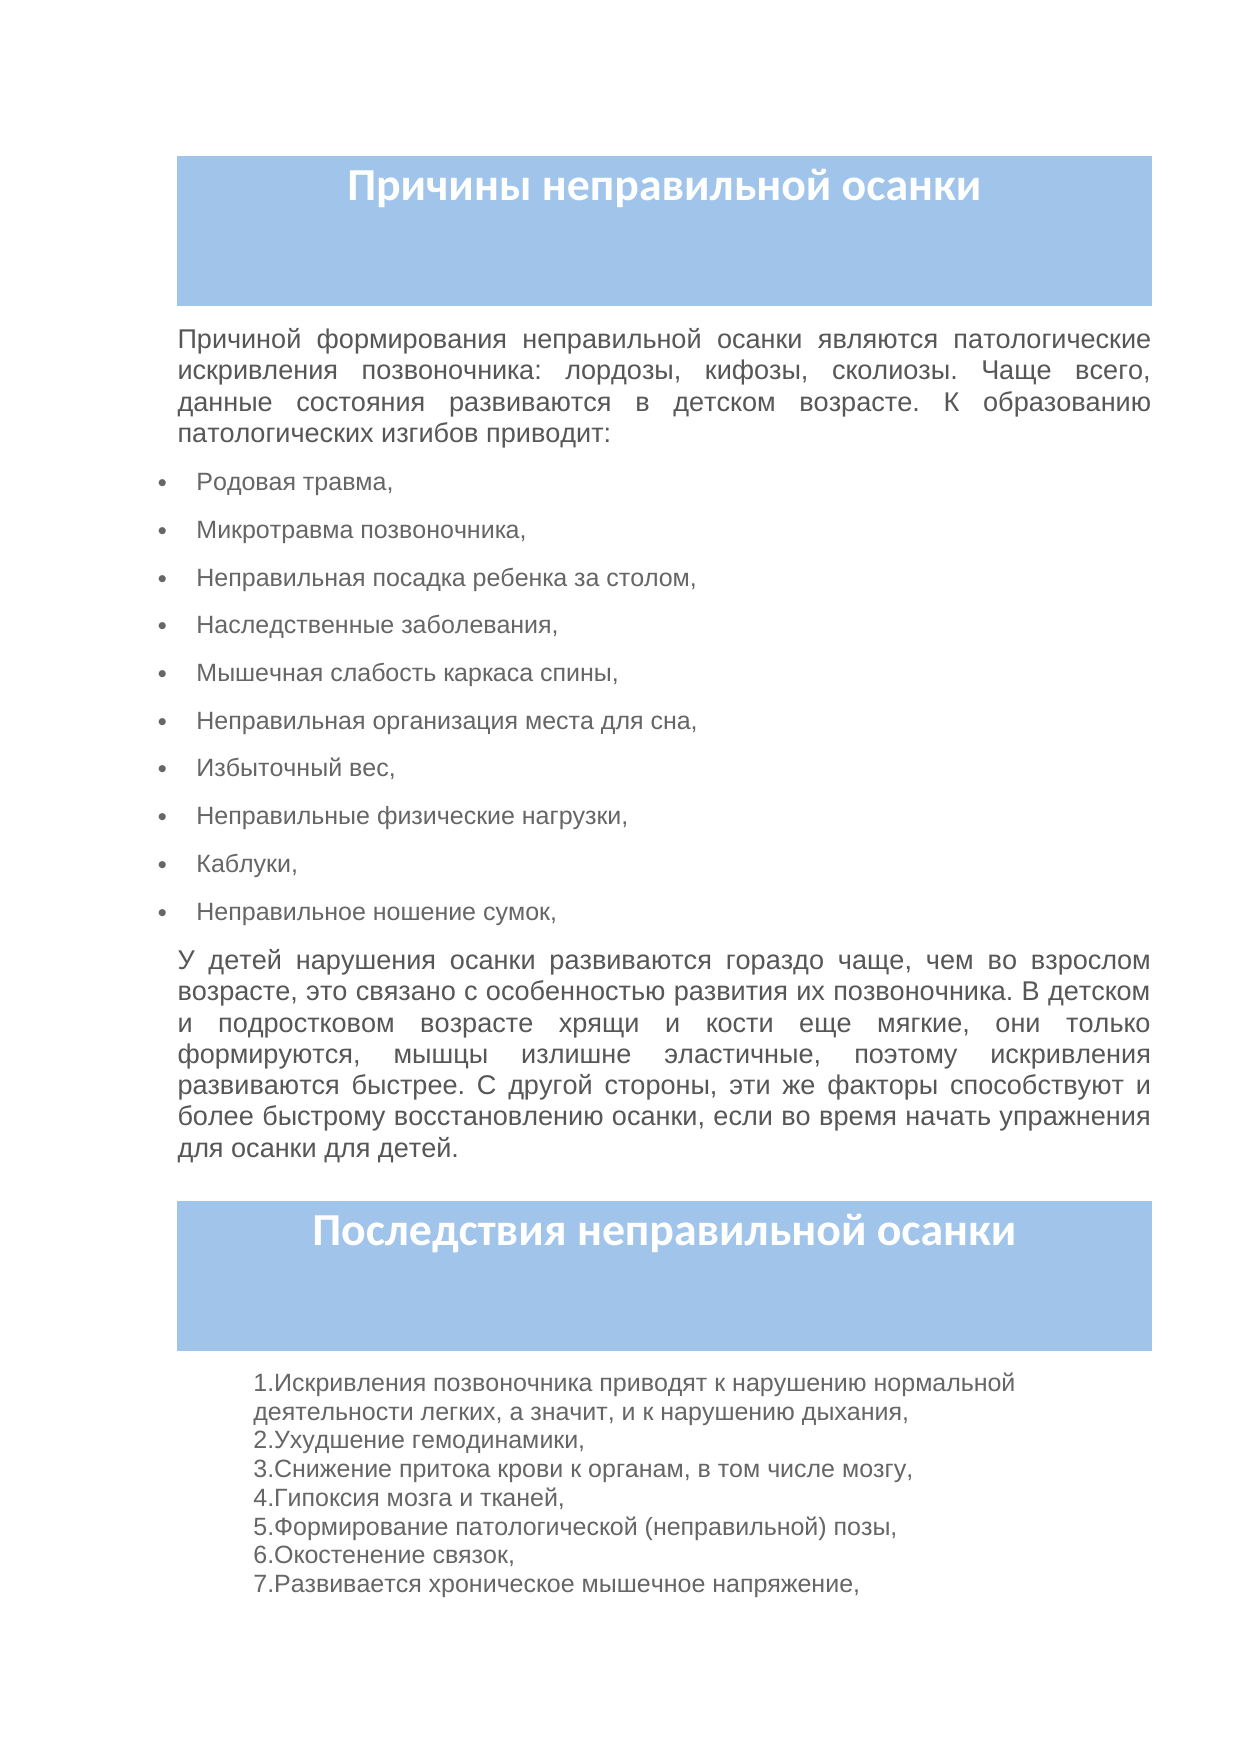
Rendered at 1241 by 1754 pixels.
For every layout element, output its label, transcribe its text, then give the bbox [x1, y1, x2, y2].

text 1.Искривления позвоночника приводят к нарушению нормальной деятельности легких, а значит, и к нарушению дыхания, [253, 1368, 1152, 1425]
text 6.Окостенение связок, [253, 1540, 1152, 1569]
list Родовая травма, [159, 467, 1152, 496]
list Каблуки, [159, 849, 1152, 877]
text Последствия неправильной осанки [177, 1201, 1152, 1257]
text 2.Ухудшение гемодинамики, [253, 1425, 1152, 1454]
text Причины неправильной осанки [177, 156, 1152, 212]
text 4.Гипоксия мозга и тканей, [253, 1483, 1152, 1512]
list Неправильное ношение сумок, [159, 896, 1152, 925]
list Неправильная организация места для сна, [159, 706, 1152, 734]
list Мышечная слабость каркаса спины, [159, 658, 1152, 687]
text 7.Развивается хроническое мышечное напряжение, [253, 1569, 1152, 1598]
list Избыточный вес, [159, 753, 1152, 782]
text У детей нарушения осанки развиваются гораздо чаще, чем во взрослом возрасте, это связано с особенностью развития их позвоночника. В детском и подростковом возрасте хрящи и кости еще мягкие, они только формируются, мышцы излишне эластичные, поэтому искривления развиваются быстрее. С другой стороны, эти же факторы способствуют и более быстрому восстановлению осанки, если во время начать упражнения для осанки для детей. [177, 944, 1152, 1163]
list Микротравма позвоночника, [159, 515, 1152, 543]
text 3.Снижение притока крови к органам, в том числе мозгу, [253, 1454, 1152, 1483]
text 5.Формирование патологической (неправильной) позы, [253, 1512, 1152, 1540]
text Причиной формирования неправильной осанки являются патологические искривления позвоночника: лордозы, кифозы, сколиозы. Чаще всего, данные состояния развиваются в детском возрасте. К образованию патологических изгибов приводит: [177, 323, 1152, 448]
list Неправильные физические нагрузки, [159, 801, 1152, 830]
list Неправильная посадка ребенка за столом, [159, 562, 1152, 591]
list Наследственные заболевания, [159, 610, 1152, 639]
